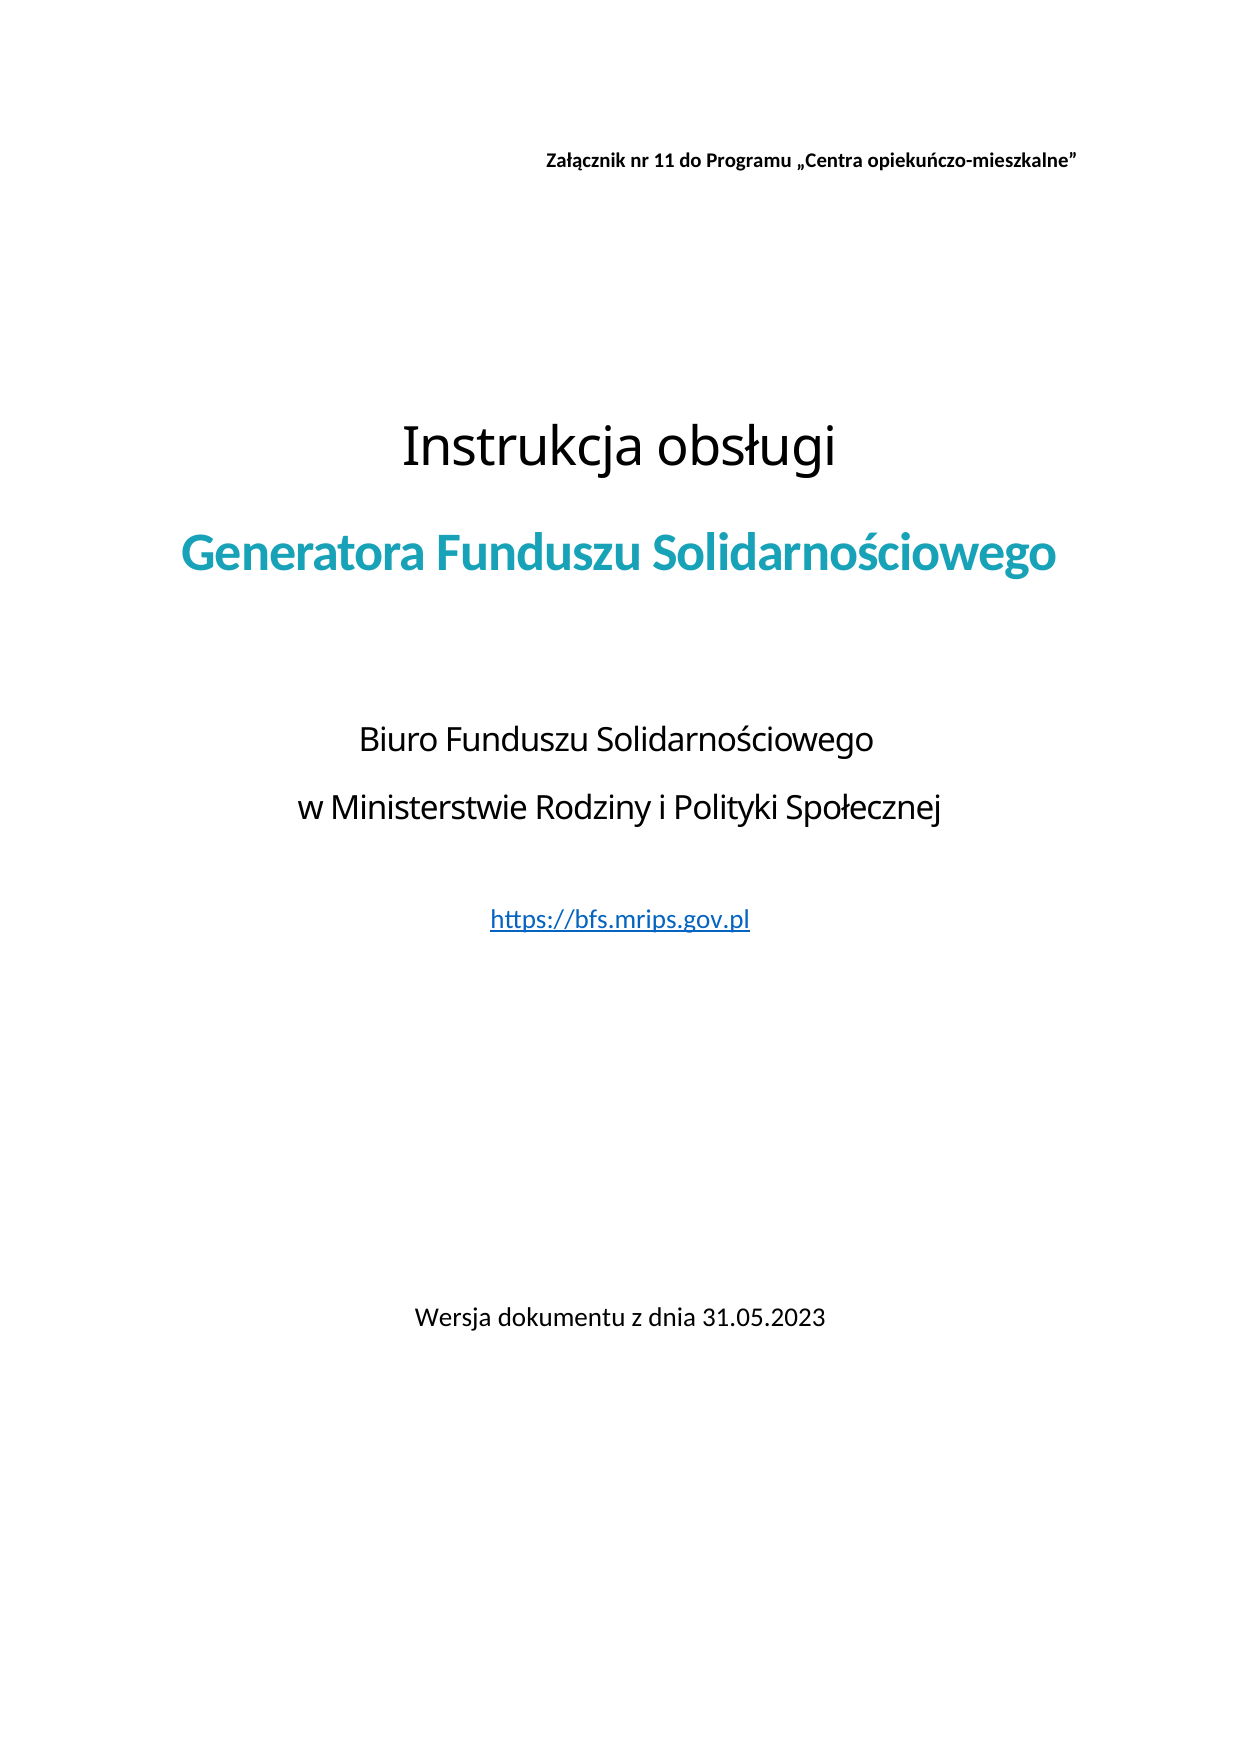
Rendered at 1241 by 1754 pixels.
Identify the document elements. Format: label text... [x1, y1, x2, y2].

text Wersja dokumentu z dnia 31.05.2023 [148, 1300, 1093, 1333]
title Generatora Funduszu Solidarnościowego [148, 518, 1093, 584]
title Instrukcja obsługi [148, 407, 1093, 481]
text Załącznik nr 11 do Programu „Centra opiekuńczo-mieszkalne” [472, 148, 1093, 173]
title Biuro Funduszu Solidarnościowego w Ministerstwie Rodziny i Polityki Społecznej [148, 716, 1093, 829]
text https://bfs.mrips.gov.pl [148, 902, 1093, 935]
